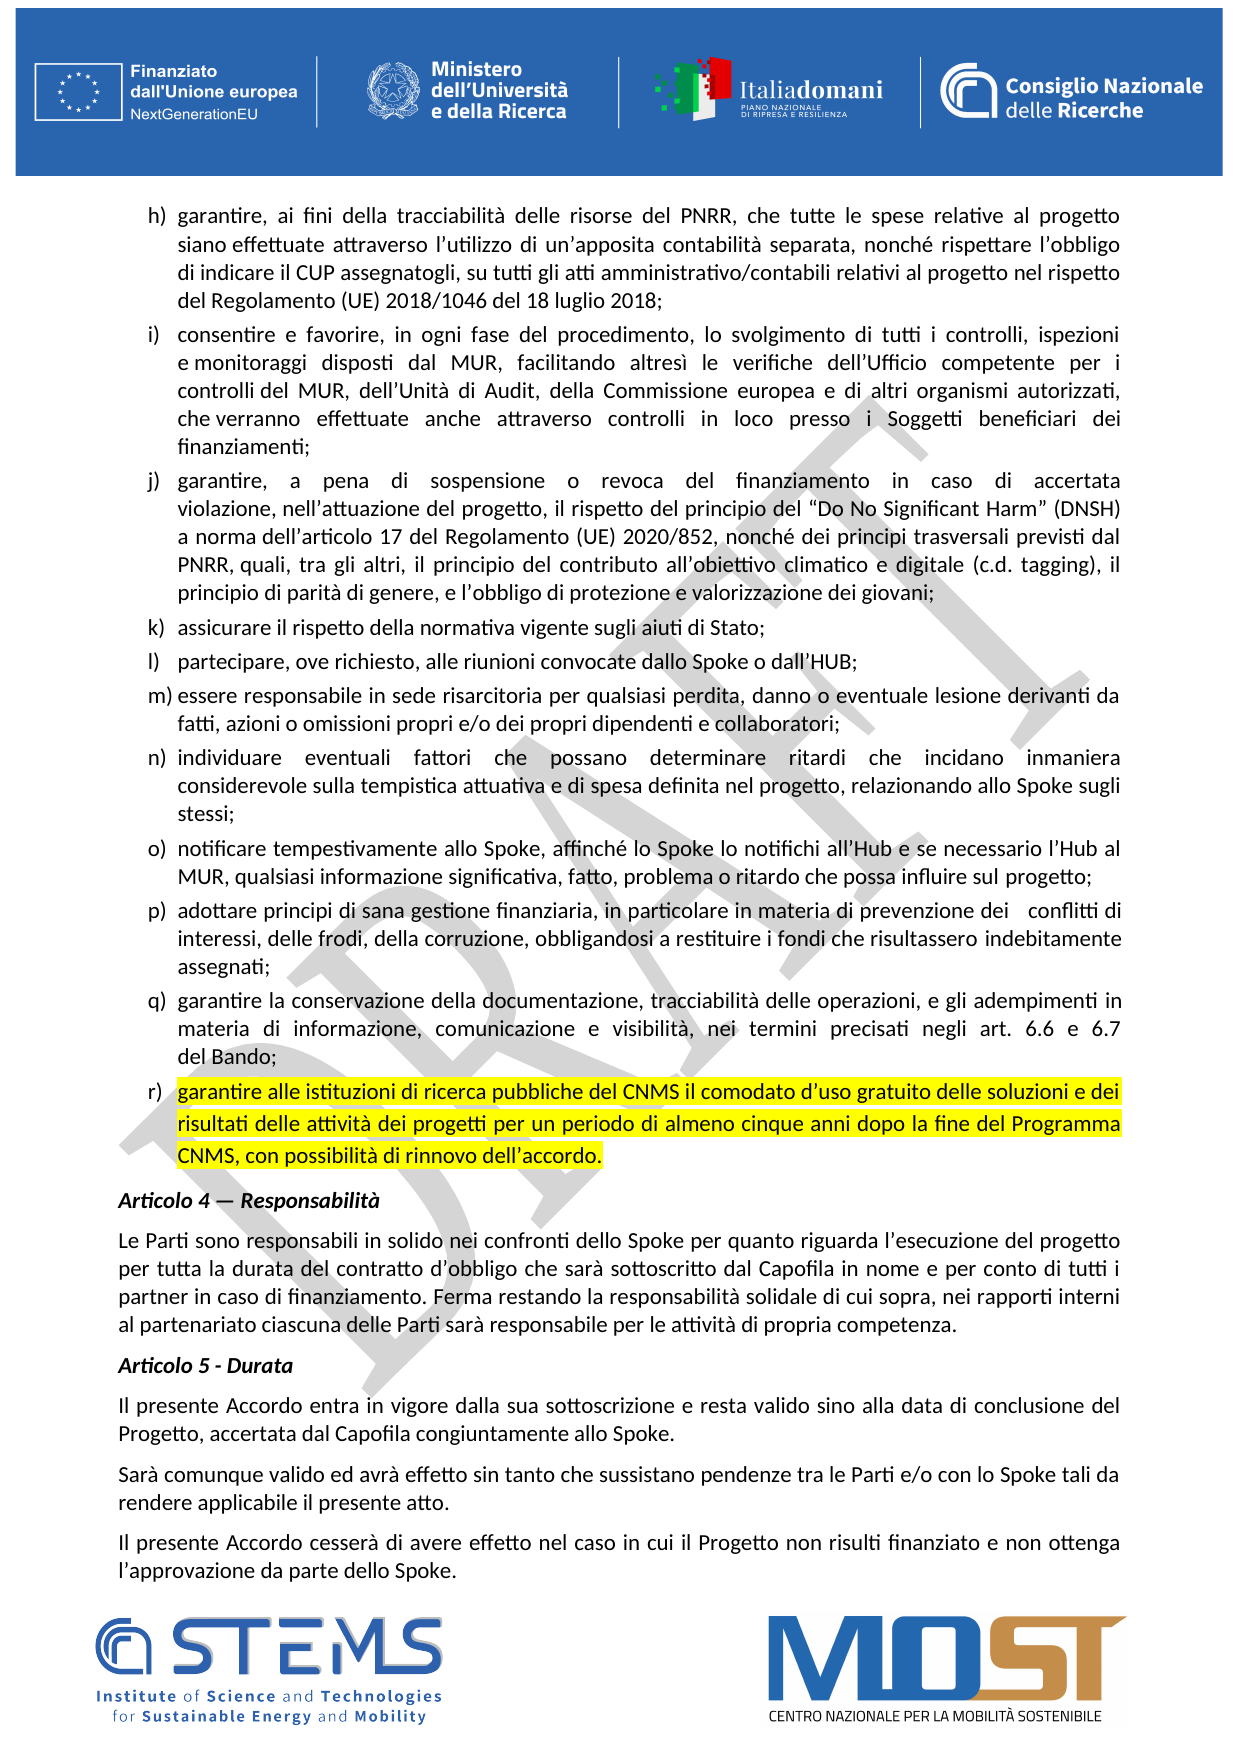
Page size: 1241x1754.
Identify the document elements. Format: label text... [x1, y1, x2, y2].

picture [95, 1611, 443, 1727]
list garantire alle istituzioni di ricerca pubbliche del CNMS il comodato d’uso gratuito delle soluzioni e dei risultati delle attività dei progetti per un periodo di almeno cinque anni dopo la fine del Programma CNMS, con possibilità di rinnovo dell’accordo. [148, 1077, 1122, 1169]
list adottare principi di sana gestione finanziaria, in particolare in materia di prevenzione dei conflitti di interessi, delle frodi, della corruzione, obbligandosi a restituire i fondi che risultassero indebitamente assegnati; [148, 896, 1122, 980]
list notificare tempestivamente allo Spoke, affinché lo Spoke lo notifichi all’Hub e se necessario l’Hub al MUR, qualsiasi informazione significativa, fatto, problema o ritardo che possa influire sul progetto; [148, 834, 1122, 890]
text Articolo 4 — Responsabilità [118, 1186, 1122, 1214]
list garantire la conservazione della documentazione, tracciabilità delle operazioni, e gli adempimenti in materia di informazione, comunicazione e visibilità, nei termini precisati negli art. 6.6 e 6.7 del Bando; [148, 986, 1122, 1071]
text Le Parti sono responsabili in solido nei confronti dello Spoke per quanto riguarda l’esecuzione del progetto per tutta la durata del contratto d’obbligo che sarà sottoscritto dal Capofila in nome e per conto di tutti i partner in caso di finanziamento. Ferma restando la responsabilità solidale di cui sopra, nei rapporti interni al partenariato ciascuna delle Parti sarà responsabile per le attività di propria competenza. [118, 1226, 1122, 1338]
text Il presente Accordo cesserà di avere effetto nel caso in cui il Progetto non risulti finanziato e non ottenga l’approvazione da parte dello Spoke. [118, 1528, 1122, 1584]
picture [15, 8, 1223, 176]
text Il presente Accordo entra in vigore dalla sua sottoscrizione e resta valido sino alla data di conclusione del Progetto, accertata dal Capofila congiuntamente allo Spoke. [118, 1391, 1122, 1447]
list consentire e favorire, in ogni fase del procedimento, lo svolgimento di tutti i controlli, ispezioni e monitoraggi disposti dal MUR, facilitando altresì le verifiche dell’Ufficio competente per i controlli del MUR, dell’Unità di Audit, della Commissione europea e di altri organismi autorizzati, che verranno effettuate anche attraverso controlli in loco presso i Soggetti beneficiari dei finanziamenti; [148, 320, 1122, 460]
list assicurare il rispetto della normativa vigente sugli aiuti di Stato; [148, 613, 1122, 641]
list essere responsabile in sede risarcitoria per qualsiasi perdita, danno o eventuale lesione derivanti da fatti, azioni o omissioni propri e/o dei propri dipendenti e collaboratori; [148, 681, 1122, 737]
list garantire, a pena di sospensione o revoca del finanziamento in caso di accertata violazione, nell’attuazione del progetto, il rispetto del principio del “Do No Significant Harm” (DNSH) a norma dell’articolo 17 del Regolamento (UE) 2020/852, nonché dei principi trasversali previsti dal PNRR, quali, tra gli altri, il principio del contributo all’obiettivo climatico e digitale (c.d. tagging), il principio di parità di genere, e l’obbligo di protezione e valorizzazione dei giovani; [148, 466, 1122, 606]
list individuare eventuali fattori che possano determinare ritardi che incidano inmaniera considerevole sulla tempistica attuativa e di spesa definita nel progetto, relazionando allo Spoke sugli stessi; [148, 743, 1122, 828]
text Sarà comunque valido ed avrà effetto sin tanto che sussistano pendenze tra le Parti e/o con lo Spoke tali da rendere applicabile il presente atto. [118, 1460, 1122, 1516]
picture [762, 1611, 1129, 1728]
text Articolo 5 - Durata [118, 1351, 1122, 1379]
list garantire, ai fini della tracciabilità delle risorse del PNRR, che tutte le spese relative al progetto siano effettuate attraverso l’utilizzo di un’apposita contabilità separata, nonché rispettare l’obbligo di indicare il CUP assegnatogli, su tutti gli atti amministrativo/contabili relativi al progetto nel rispetto del Regolamento (UE) 2018/1046 del 18 luglio 2018; [148, 202, 1122, 314]
list partecipare, ove richiesto, alle riunioni convocate dallo Spoke o dall’HUB; [148, 647, 1122, 675]
